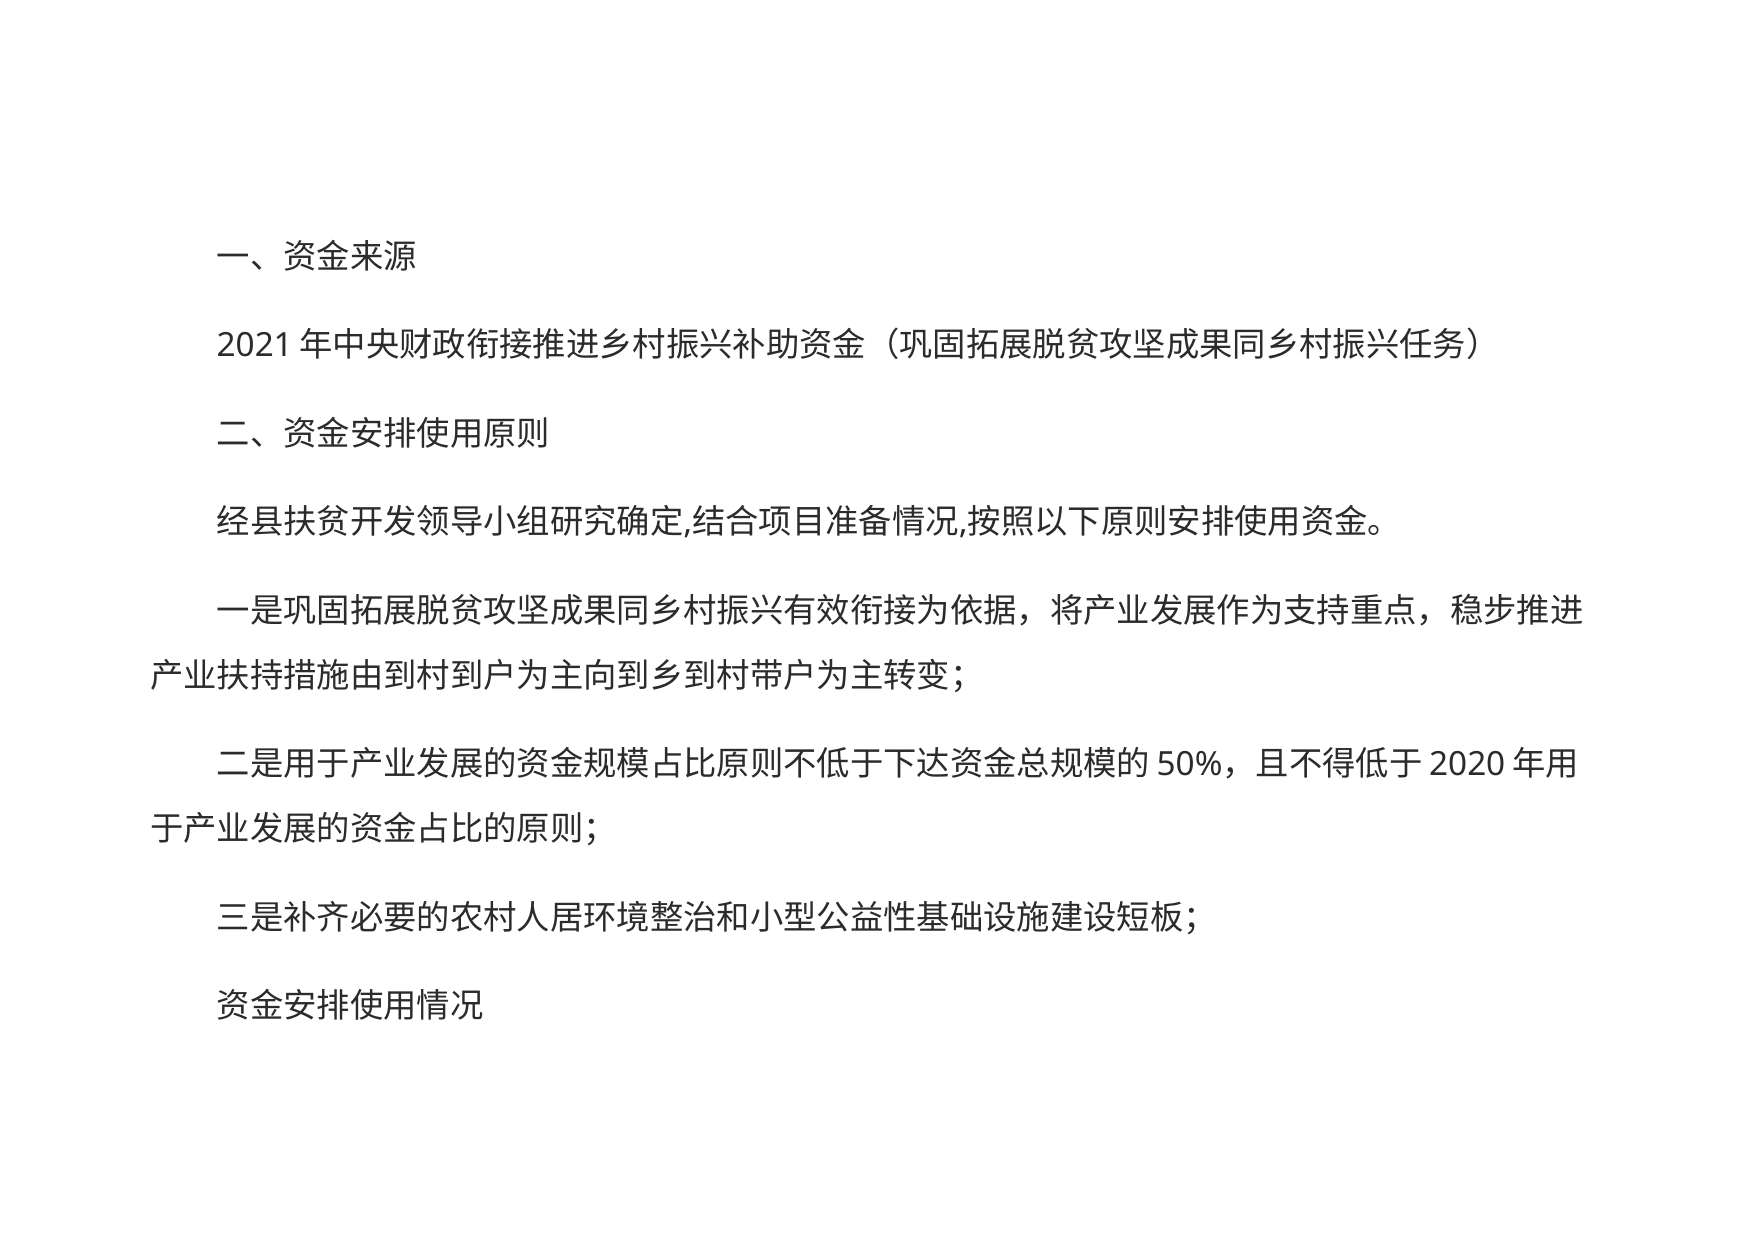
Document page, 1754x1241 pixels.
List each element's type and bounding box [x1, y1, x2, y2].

table_header [150, 198, 1604, 1036]
